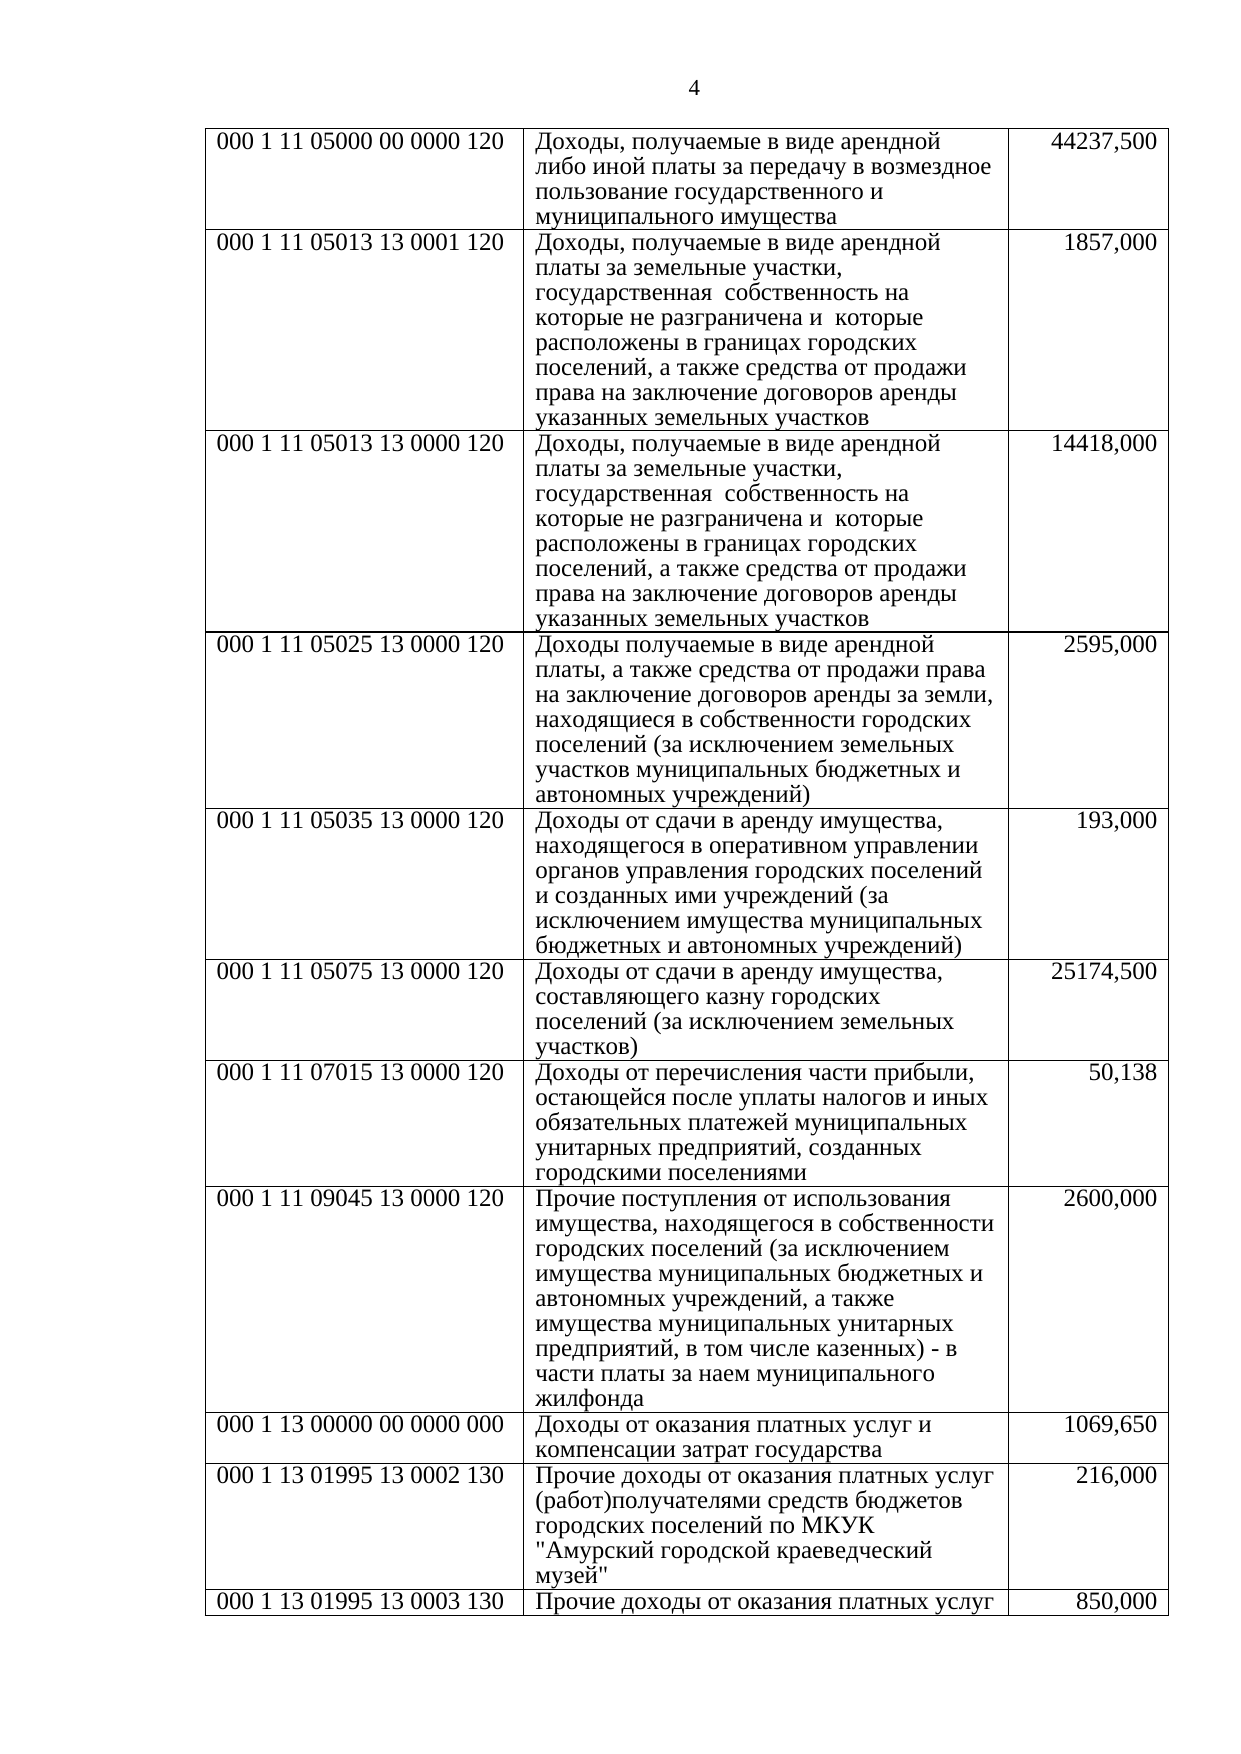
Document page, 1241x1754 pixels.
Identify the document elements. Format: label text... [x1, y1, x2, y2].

table_cell Доходы, получаемые в виде арендной либо иной платы за передачу в возмездное пользование государственного и муниципального имущества [524, 129, 1008, 229]
table_cell Доходы получаемые в виде арендной платы, а также средства от продажи права на заключение договоров аренды за земли, находящиеся в собственности городских поселений (за исключением земельных участков муниципальных бюджетных и автономных учреждений) [524, 633, 1008, 807]
table_cell 000 1 11 05035 13 0000 120 [206, 809, 523, 958]
table_cell Доходы от сдачи в аренду имущества, находящегося в оперативном управлении органов управления городских поселений и созданных ими учреждений (за исключением имущества муниципальных бюджетных и автономных учреждений) [524, 809, 1008, 958]
table_cell Прочие доходы от оказания платных услуг (работ)получателями средств бюджетов городских поселений по МКУК "Амурский городской краеведческий музей" [524, 1464, 1008, 1589]
table_cell Доходы от перечисления части прибыли, остающейся после уплаты налогов и иных обязательных платежей муниципальных унитарных предприятий, созданных городскими поселениями [524, 1061, 1008, 1186]
table_cell Прочие поступления от использования имущества, находящегося в собственности городских поселений (за исключением имущества муниципальных бюджетных и автономных учреждений, а также имущества муниципальных унитарных предприятий, в том числе казенных) - в части платы за наем муниципального жилфонда [524, 1187, 1008, 1412]
table_cell 2595,000 [1009, 633, 1168, 807]
table_cell Доходы, получаемые в виде арендной платы за земельные участки, государственная собственность на которые не разграничена и которые расположены в границах городских поселений, а также средства от продажи права на заключение договоров аренды указанных земельных участков [524, 431, 1008, 631]
table_cell 000 1 11 05025 13 0000 120 [206, 633, 523, 807]
table_cell 25174,500 [1009, 960, 1168, 1059]
table_cell 850,000 [1009, 1590, 1168, 1615]
table_cell 000 1 11 09045 13 0000 120 [206, 1187, 523, 1412]
table_cell 000 1 11 05013 13 0000 120 [206, 431, 523, 631]
table_cell 44237,500 [1009, 129, 1168, 229]
table_cell Доходы от сдачи в аренду имущества, составляющего казну городских поселений (за исключением земельных участков) [524, 960, 1008, 1059]
table_cell 000 1 13 01995 13 0002 130 [206, 1464, 523, 1589]
table_cell 000 1 11 07015 13 0000 120 [206, 1061, 523, 1186]
table_cell 14418,000 [1009, 431, 1168, 631]
table_cell 50,138 [1009, 1061, 1168, 1186]
table_cell 000 1 11 05075 13 0000 120 [206, 960, 523, 1059]
table_cell 193,000 [1009, 809, 1168, 958]
table_cell Доходы от оказания платных услуг и компенсации затрат государства [524, 1413, 1008, 1463]
table_cell 1857,000 [1009, 230, 1168, 430]
table_cell 1069,650 [1009, 1413, 1168, 1463]
table_cell 000 1 11 05000 00 0000 120 [206, 129, 523, 229]
table_cell 216,000 [1009, 1464, 1168, 1589]
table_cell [524, 1590, 1008, 1615]
table_cell 000 1 13 00000 00 0000 000 [206, 1413, 523, 1463]
table_cell 000 1 11 05013 13 0001 120 [206, 230, 523, 430]
table_cell 2600,000 [1009, 1187, 1168, 1412]
table_cell Доходы, получаемые в виде арендной платы за земельные участки, государственная собственность на которые не разграничена и которые расположены в границах городских поселений, а также средства от продажи права на заключение договоров аренды указанных земельных участков [524, 230, 1008, 430]
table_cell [206, 1590, 523, 1615]
